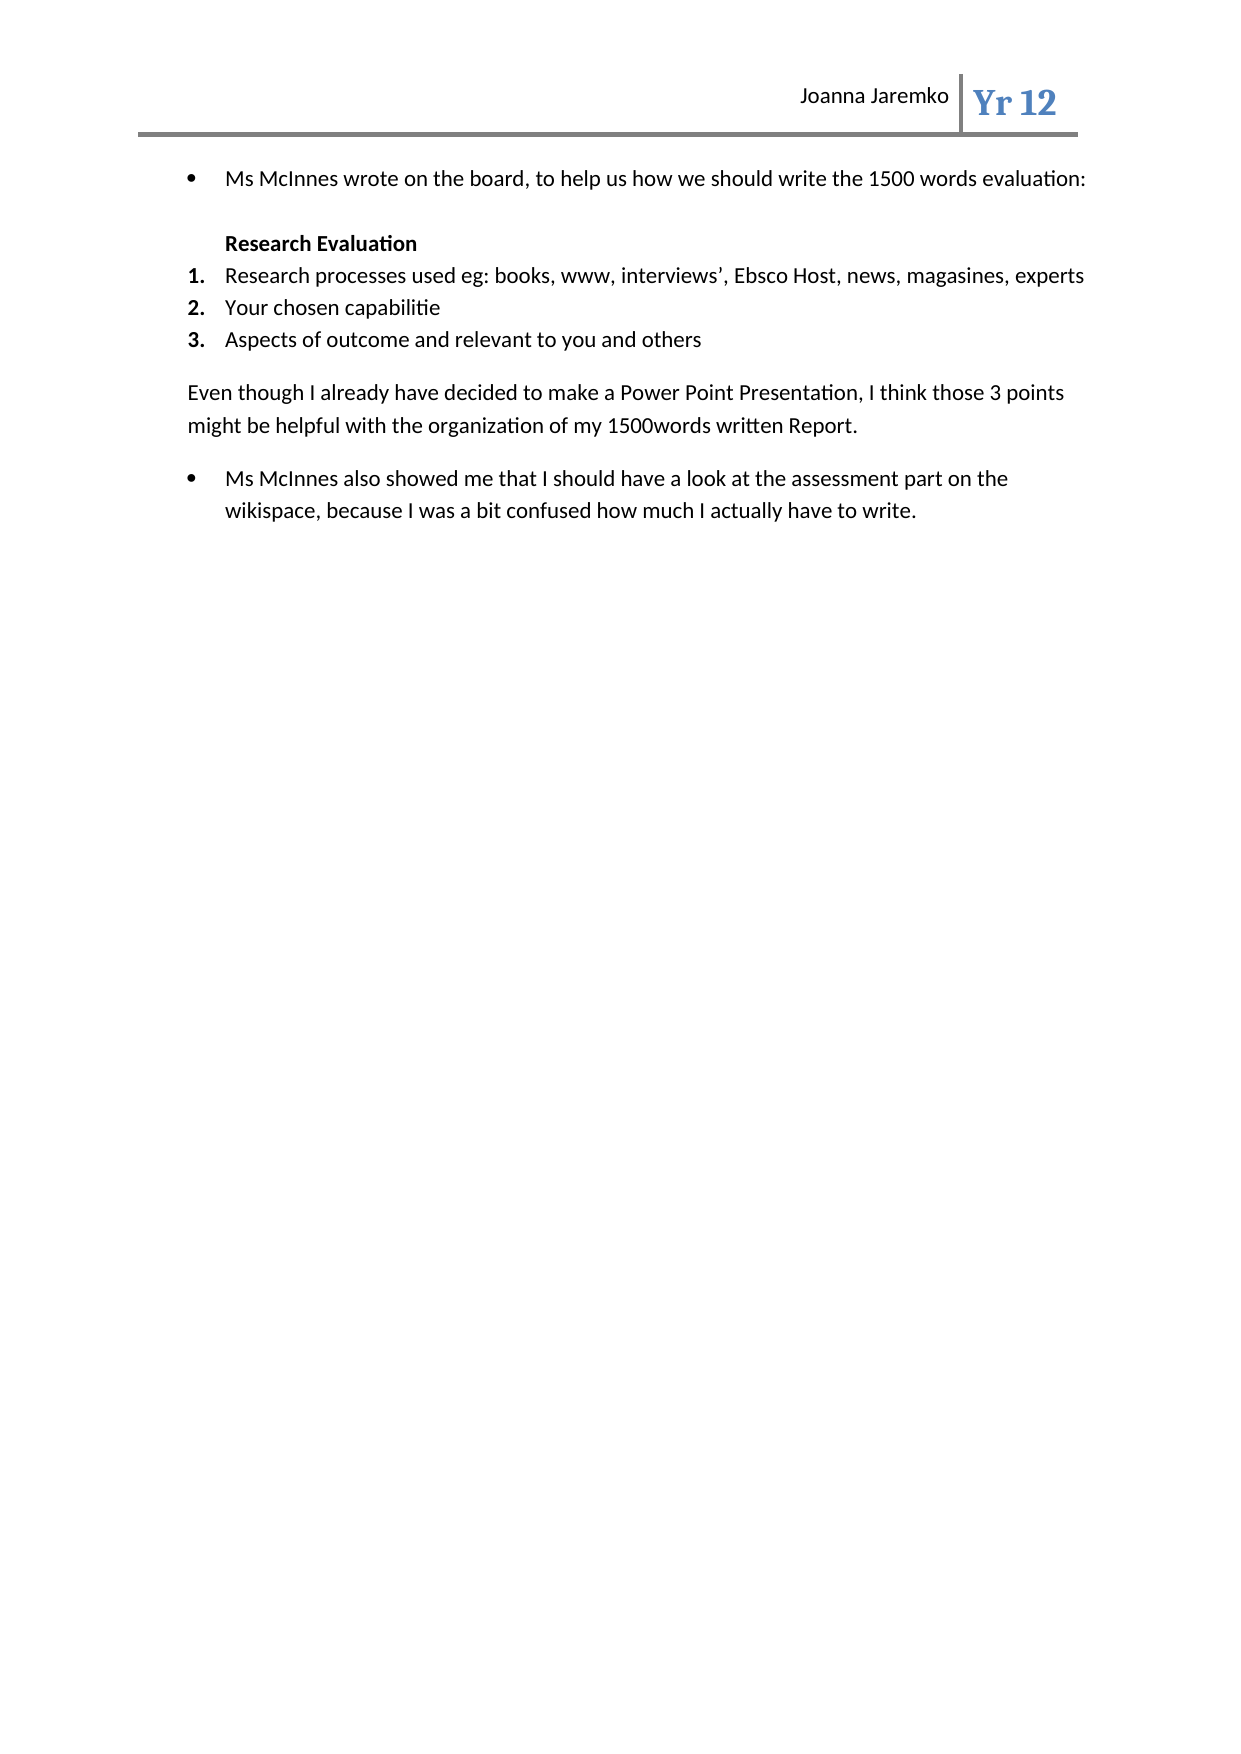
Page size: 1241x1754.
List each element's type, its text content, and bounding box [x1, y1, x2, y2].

list Ms McInnes wrote on the board, to help us how we should write the 1500 words evaluation: Research Evaluation [187, 164, 1090, 257]
text Even though I already have decided to make a Power Point Presentation, I think those 3 points might be helpful with the organization of my 1500words written Report. [187, 378, 1090, 439]
list Research processes used eg: books, www, interviews’, Ebsco Host, news, magasines, experts [187, 261, 1090, 289]
list Aspects of outcome and relevant to you and others [187, 326, 1090, 353]
list Ms McInnes also showed me that I should have a look at the assessment part on the wikispace, because I was a bit confused how much I actually have to write. [187, 464, 1090, 524]
list Your chosen capabilitie [187, 293, 1090, 321]
